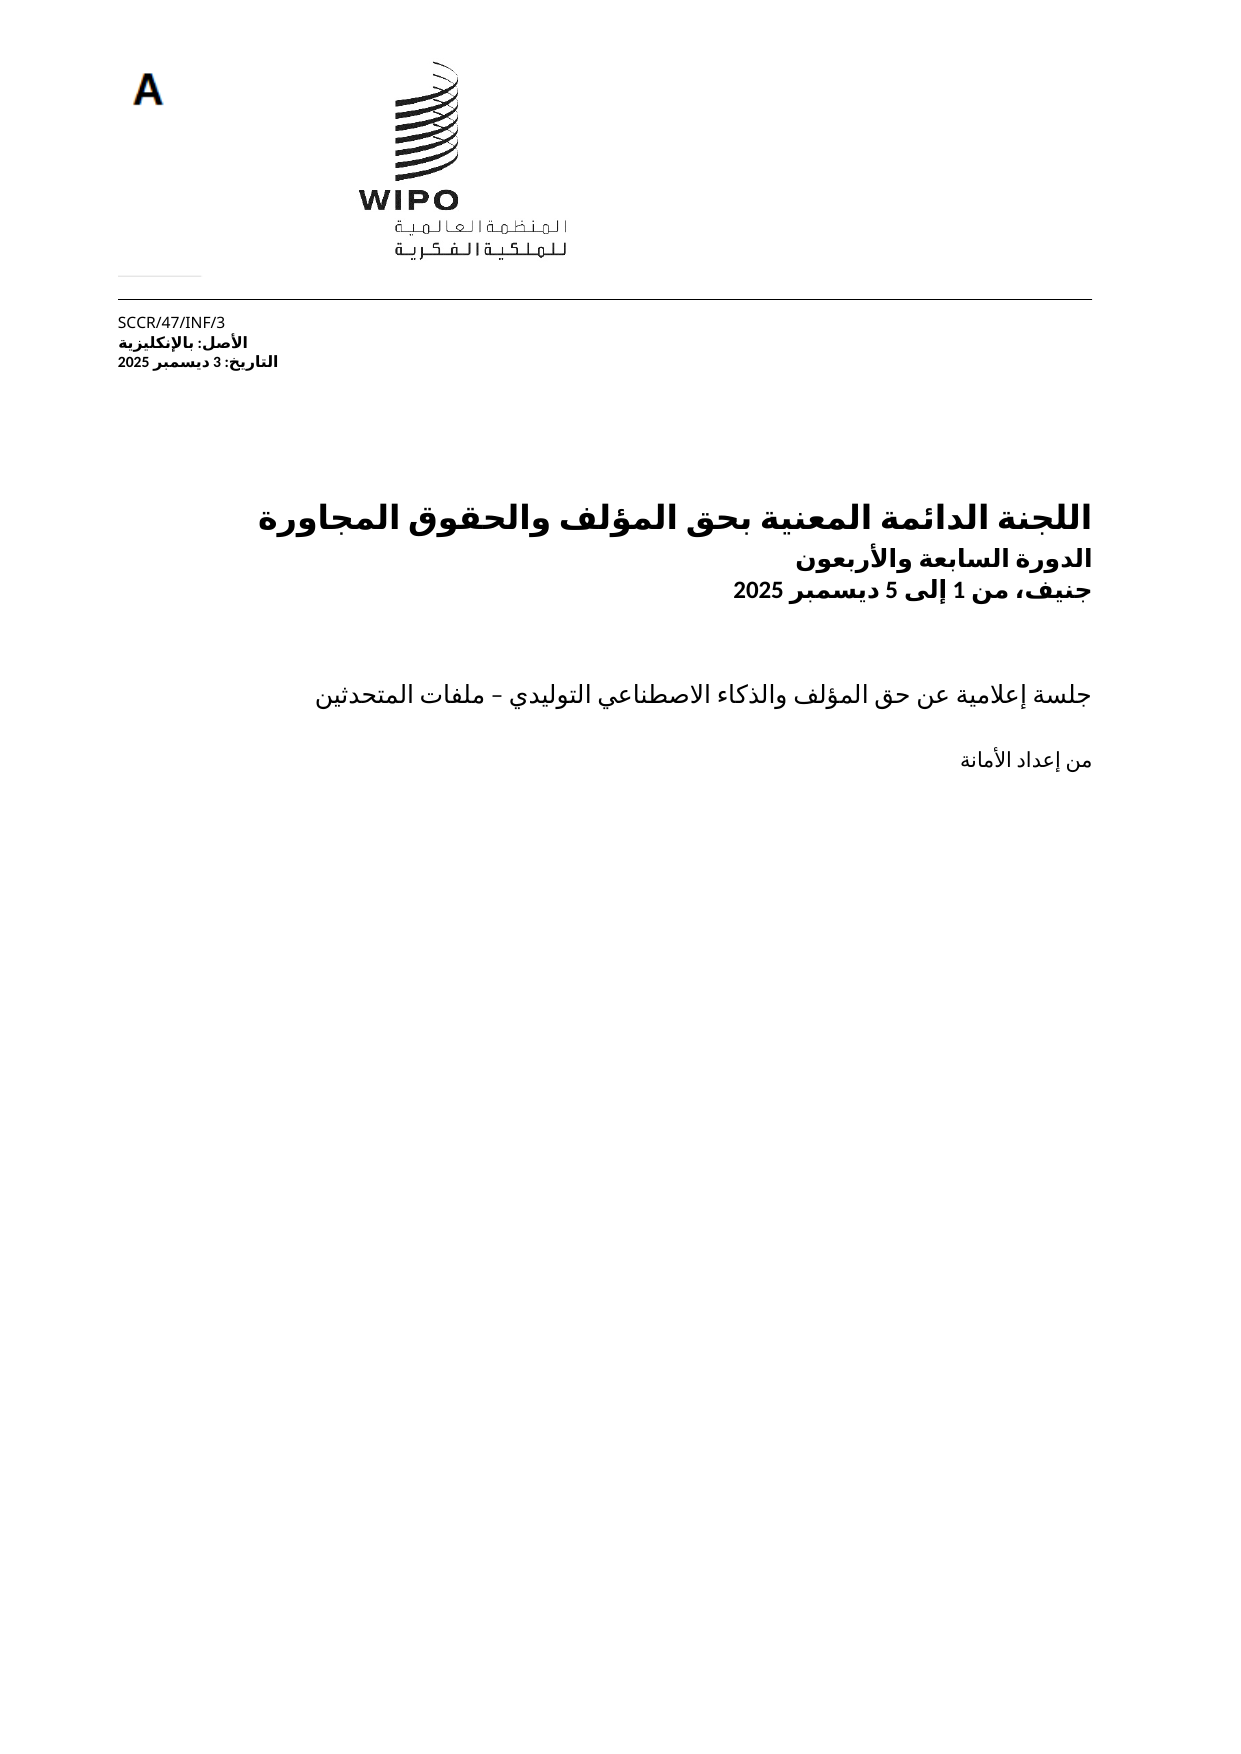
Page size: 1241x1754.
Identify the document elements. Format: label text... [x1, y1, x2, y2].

text التاريخ: 3 ديسمبر 2025 [118, 353, 1092, 372]
text SCCR/47/INF/3 [118, 312, 1092, 333]
text جنيف، من 1 إلى 5 ديسمبر 2025 [118, 574, 1092, 605]
picture [118, 58, 203, 278]
picture [356, 58, 574, 267]
subtitle اللجنة الدائمة المعنية بحق المؤلف والحقوق المجاورة [118, 497, 1092, 537]
text الدورة السابعة والأربعون [118, 544, 1092, 574]
text من إعداد الأمانة [118, 748, 1092, 773]
text الأصل: بالإنكليزية [118, 333, 1092, 353]
text جلسة إعلامية عن حق المؤلف والذكاء الاصطناعي التوليدي – ملفات المتحدثين [118, 680, 1092, 710]
